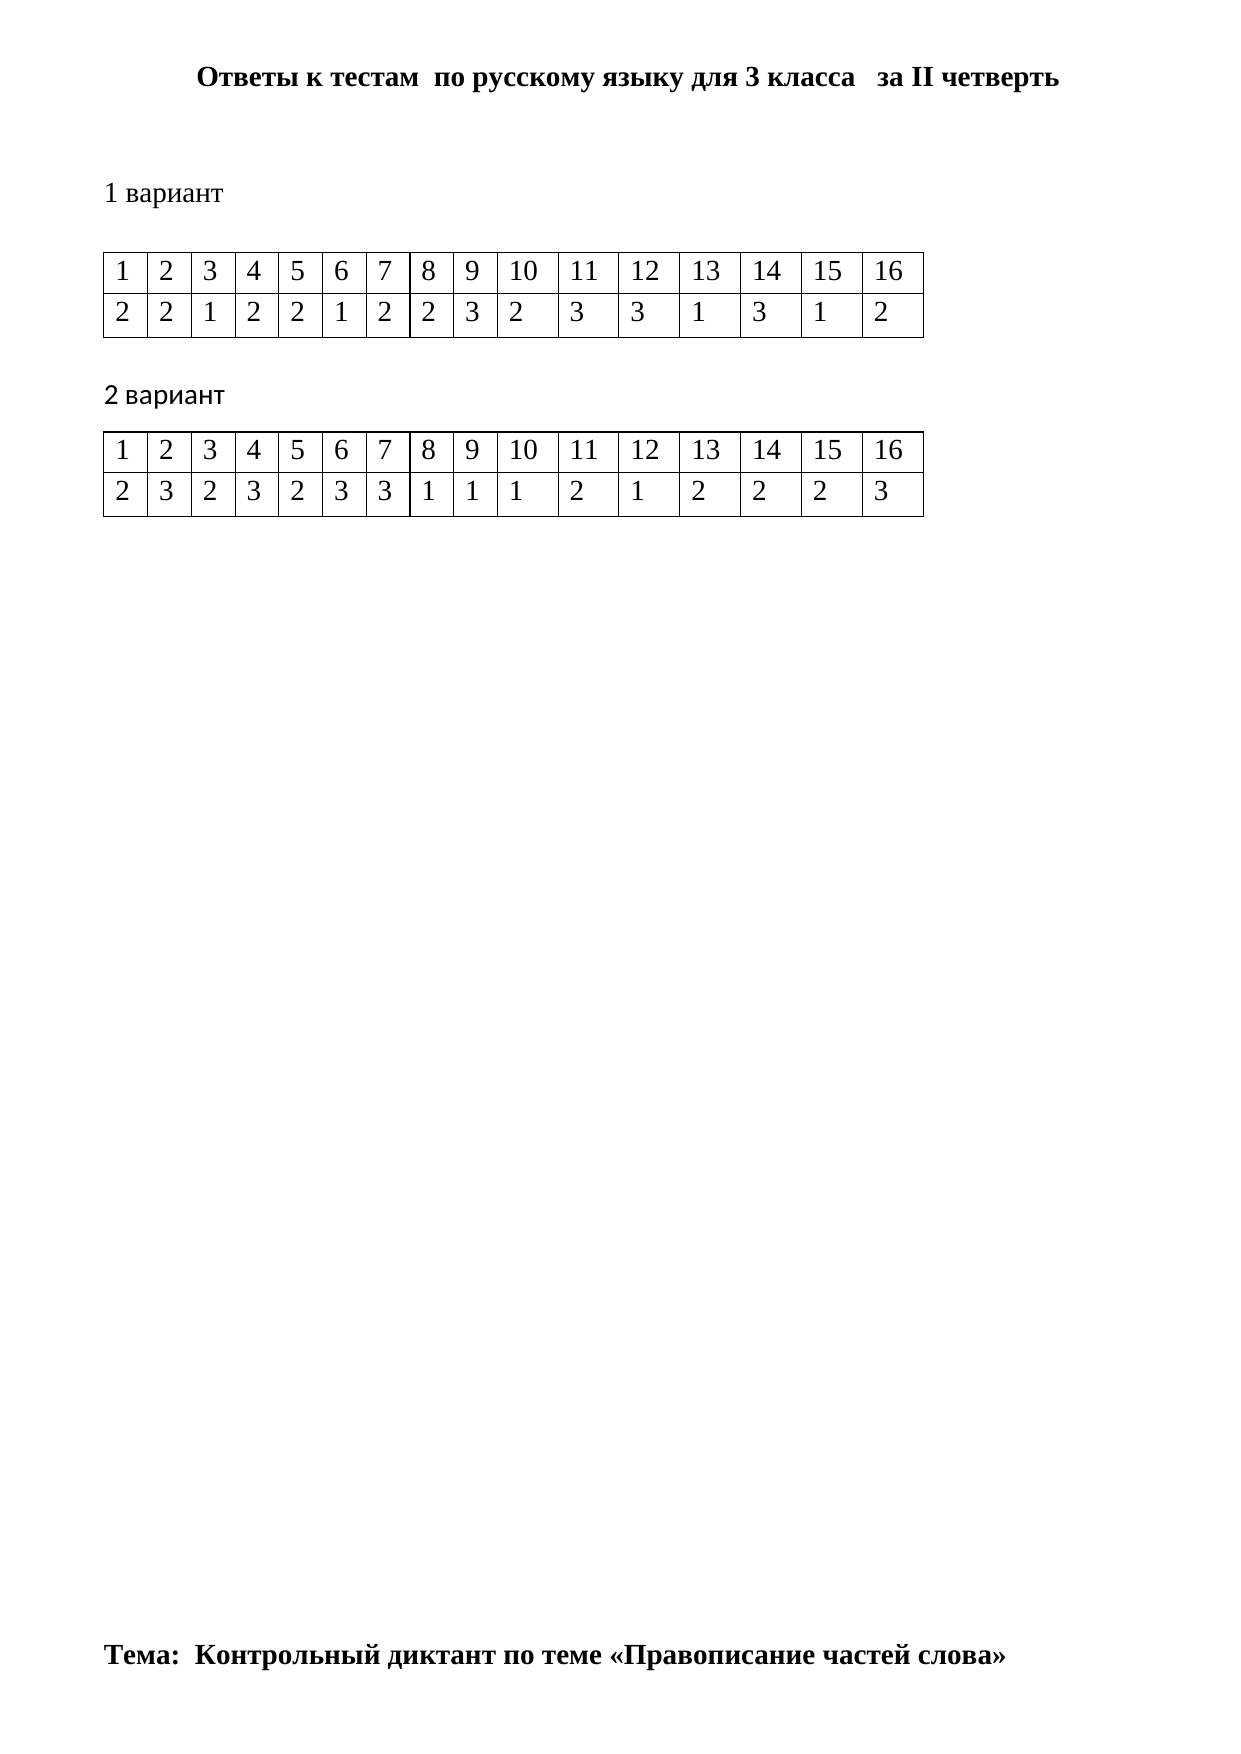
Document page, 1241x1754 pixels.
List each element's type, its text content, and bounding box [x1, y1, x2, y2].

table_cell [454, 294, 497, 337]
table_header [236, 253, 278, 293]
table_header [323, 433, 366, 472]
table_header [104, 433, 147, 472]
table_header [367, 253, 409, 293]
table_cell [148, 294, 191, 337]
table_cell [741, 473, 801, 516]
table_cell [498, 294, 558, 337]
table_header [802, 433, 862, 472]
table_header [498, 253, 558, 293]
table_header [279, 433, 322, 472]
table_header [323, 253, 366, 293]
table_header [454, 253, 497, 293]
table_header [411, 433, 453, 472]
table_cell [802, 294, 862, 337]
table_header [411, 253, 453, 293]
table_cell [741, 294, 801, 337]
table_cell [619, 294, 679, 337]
text Тема: Контрольный диктант по теме «Правописание частей слова» [103, 1637, 1152, 1671]
text Ответы к тестам по русскому языку для 3 класса за II четверть [103, 59, 1152, 93]
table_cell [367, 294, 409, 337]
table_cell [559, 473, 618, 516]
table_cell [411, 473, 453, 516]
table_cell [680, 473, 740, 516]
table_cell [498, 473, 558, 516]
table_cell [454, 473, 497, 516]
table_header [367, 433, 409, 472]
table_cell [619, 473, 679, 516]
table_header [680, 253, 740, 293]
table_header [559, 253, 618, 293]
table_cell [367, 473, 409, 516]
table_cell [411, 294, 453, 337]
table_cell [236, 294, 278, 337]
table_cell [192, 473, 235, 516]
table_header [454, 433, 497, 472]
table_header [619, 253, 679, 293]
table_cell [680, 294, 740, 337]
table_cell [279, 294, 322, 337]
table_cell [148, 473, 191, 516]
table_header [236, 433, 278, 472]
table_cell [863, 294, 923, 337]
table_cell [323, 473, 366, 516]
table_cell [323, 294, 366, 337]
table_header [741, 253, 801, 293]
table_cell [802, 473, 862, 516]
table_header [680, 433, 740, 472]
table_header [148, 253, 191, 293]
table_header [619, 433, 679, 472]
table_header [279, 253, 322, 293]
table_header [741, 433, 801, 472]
text 1 вариант [103, 175, 1152, 208]
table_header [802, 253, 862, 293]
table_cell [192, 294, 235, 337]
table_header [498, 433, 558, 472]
text 2 вариант [103, 376, 1152, 412]
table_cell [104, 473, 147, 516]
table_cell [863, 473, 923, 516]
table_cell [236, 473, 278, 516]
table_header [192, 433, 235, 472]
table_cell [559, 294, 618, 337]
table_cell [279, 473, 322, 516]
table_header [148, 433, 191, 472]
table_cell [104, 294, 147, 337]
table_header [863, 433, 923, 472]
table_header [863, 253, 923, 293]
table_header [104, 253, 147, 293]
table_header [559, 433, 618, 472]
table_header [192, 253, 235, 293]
